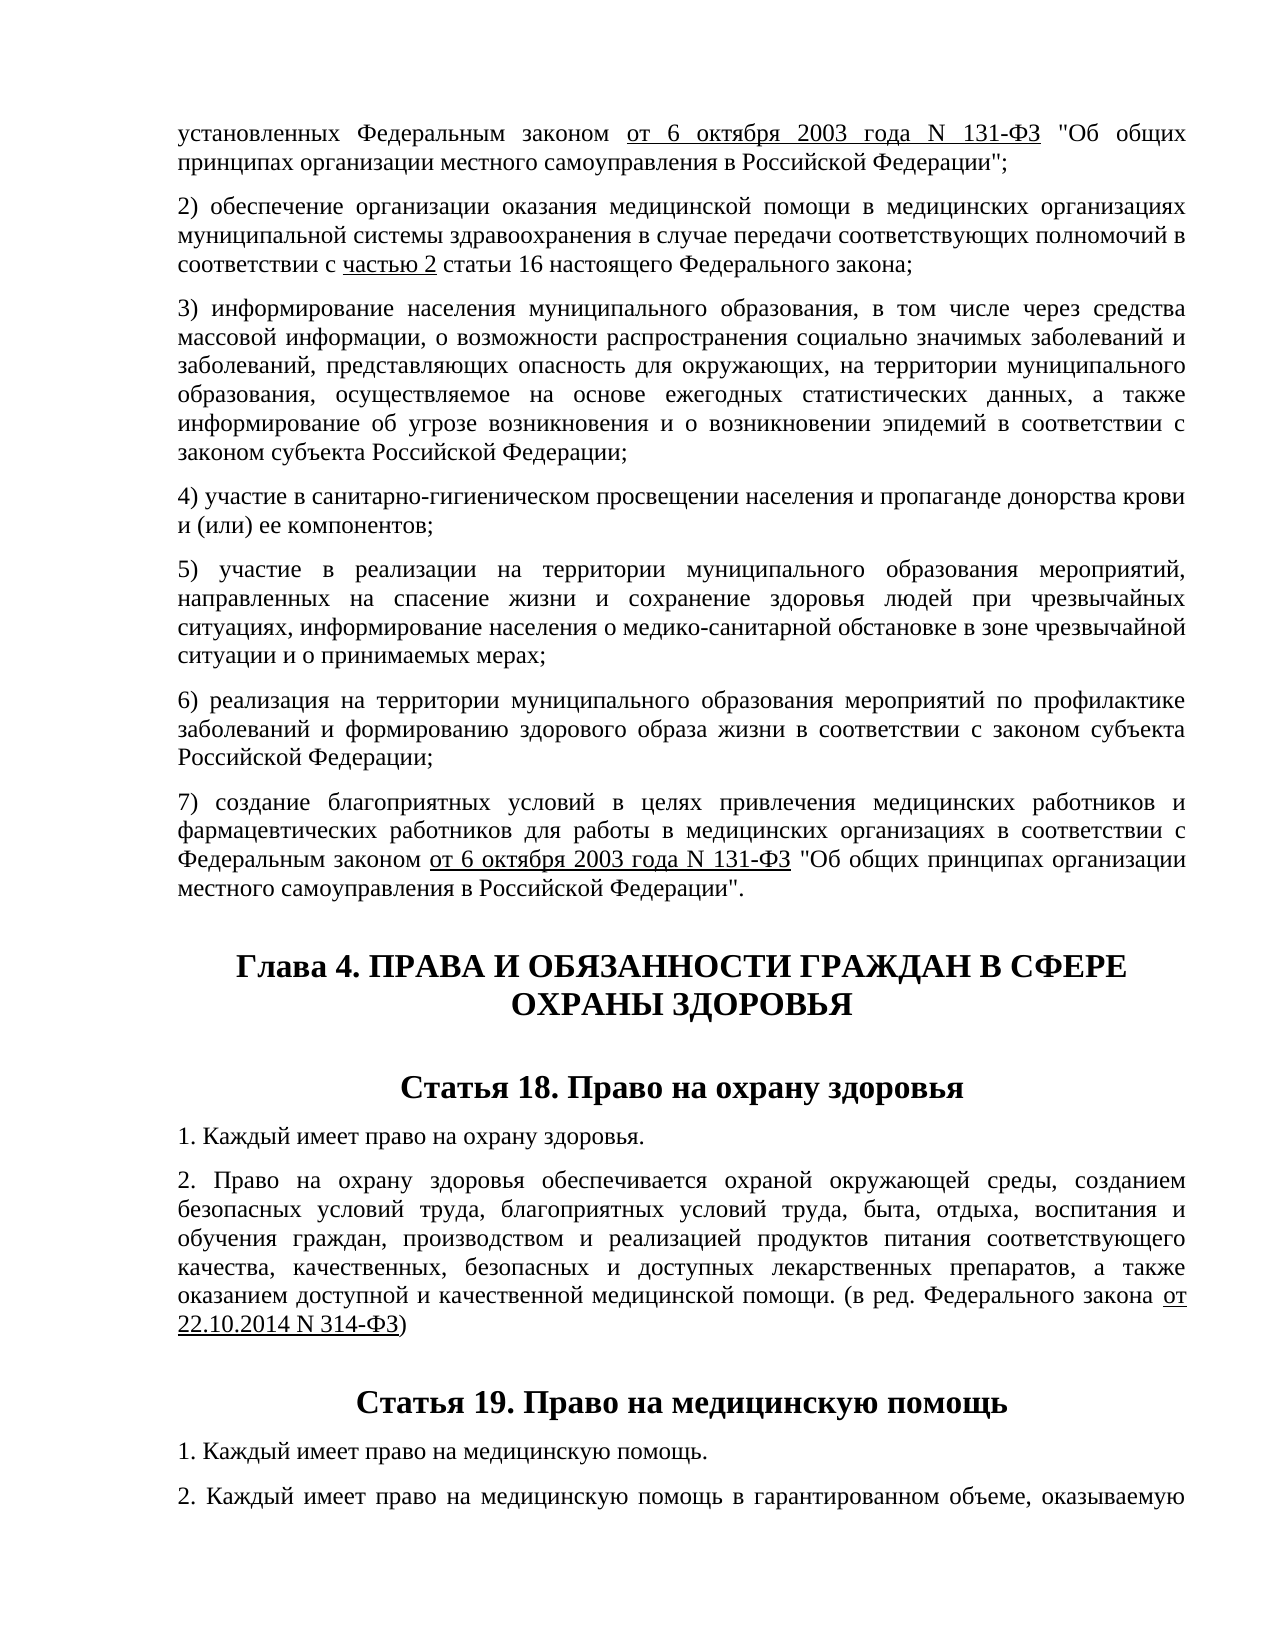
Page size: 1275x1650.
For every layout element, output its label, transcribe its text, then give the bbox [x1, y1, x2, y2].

text 2) обеспечение организации оказания медицинской помощи в медицинских организациях муниципальной системы здравоохранения в случае передачи соответствующих полномочий в соответствии с частью 2 статьи 16 настоящего Федерального закона; [177, 191, 1186, 277]
text 1. Каждый имеет право на медицинскую помощь. [177, 1436, 1186, 1465]
text 6) реализация на территории муниципального образования мероприятий по профилактике заболеваний и формированию здорового образа жизни в соответствии с законом субъекта Российской Федерации; [177, 685, 1186, 771]
text Статья 18. Право на охрану здоровья [177, 1067, 1186, 1106]
text 3) информирование населения муниципального образования, в том числе через средства массовой информации, о возможности распространения социально значимых заболеваний и заболеваний, представляющих опасность для окружающих, на территории муниципального образования, осуществляемое на основе ежегодных статистических данных, а также информирование об угрозе возникновения и о возникновении эпидемий в соответствии с законом субъекта Российской Федерации; [177, 293, 1186, 466]
text 7) создание благоприятных условий в целях привлечения медицинских работников и фармацевтических работников для работы в медицинских организациях в соответствии с Федеральным законом от 6 октября 2003 года N 131-ФЗ "Об общих принципах организации местного самоуправления в Российской Федерации". [177, 787, 1186, 902]
text 1. Каждый имеет право на охрану здоровья. [177, 1121, 1186, 1150]
text 4) участие в санитарно-гигиеническом просвещении населения и пропаганде донорства крови и (или) ее компонентов; [177, 481, 1186, 539]
text Статья 19. Право на медицинскую помощь [177, 1382, 1186, 1421]
text Глава 4. ПРАВА И ОБЯЗАННОСТИ ГРАЖДАН В СФЕРЕ ОХРАНЫ ЗДОРОВЬЯ [177, 946, 1186, 1023]
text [177, 1481, 1186, 1509]
text 5) участие в реализации на территории муниципального образования мероприятий, направленных на спасение жизни и сохранение здоровья людей при чрезвычайных ситуациях, информирование населения о медико-санитарной обстановке в зоне чрезвычайной ситуации и о принимаемых мерах; [177, 554, 1186, 669]
text 2. Право на охрану здоровья обеспечивается охраной окружающей среды, созданием безопасных условий труда, благоприятных условий труда, быта, отдыха, воспитания и обучения граждан, производством и реализацией продуктов питания соответствующего качества, качественных, безопасных и доступных лекарственных препаратов, а также оказанием доступной и качественной медицинской помощи. (в ред. Федерального закона от 22.10.2014 N 314-ФЗ) [177, 1166, 1186, 1338]
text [177, 118, 1186, 176]
